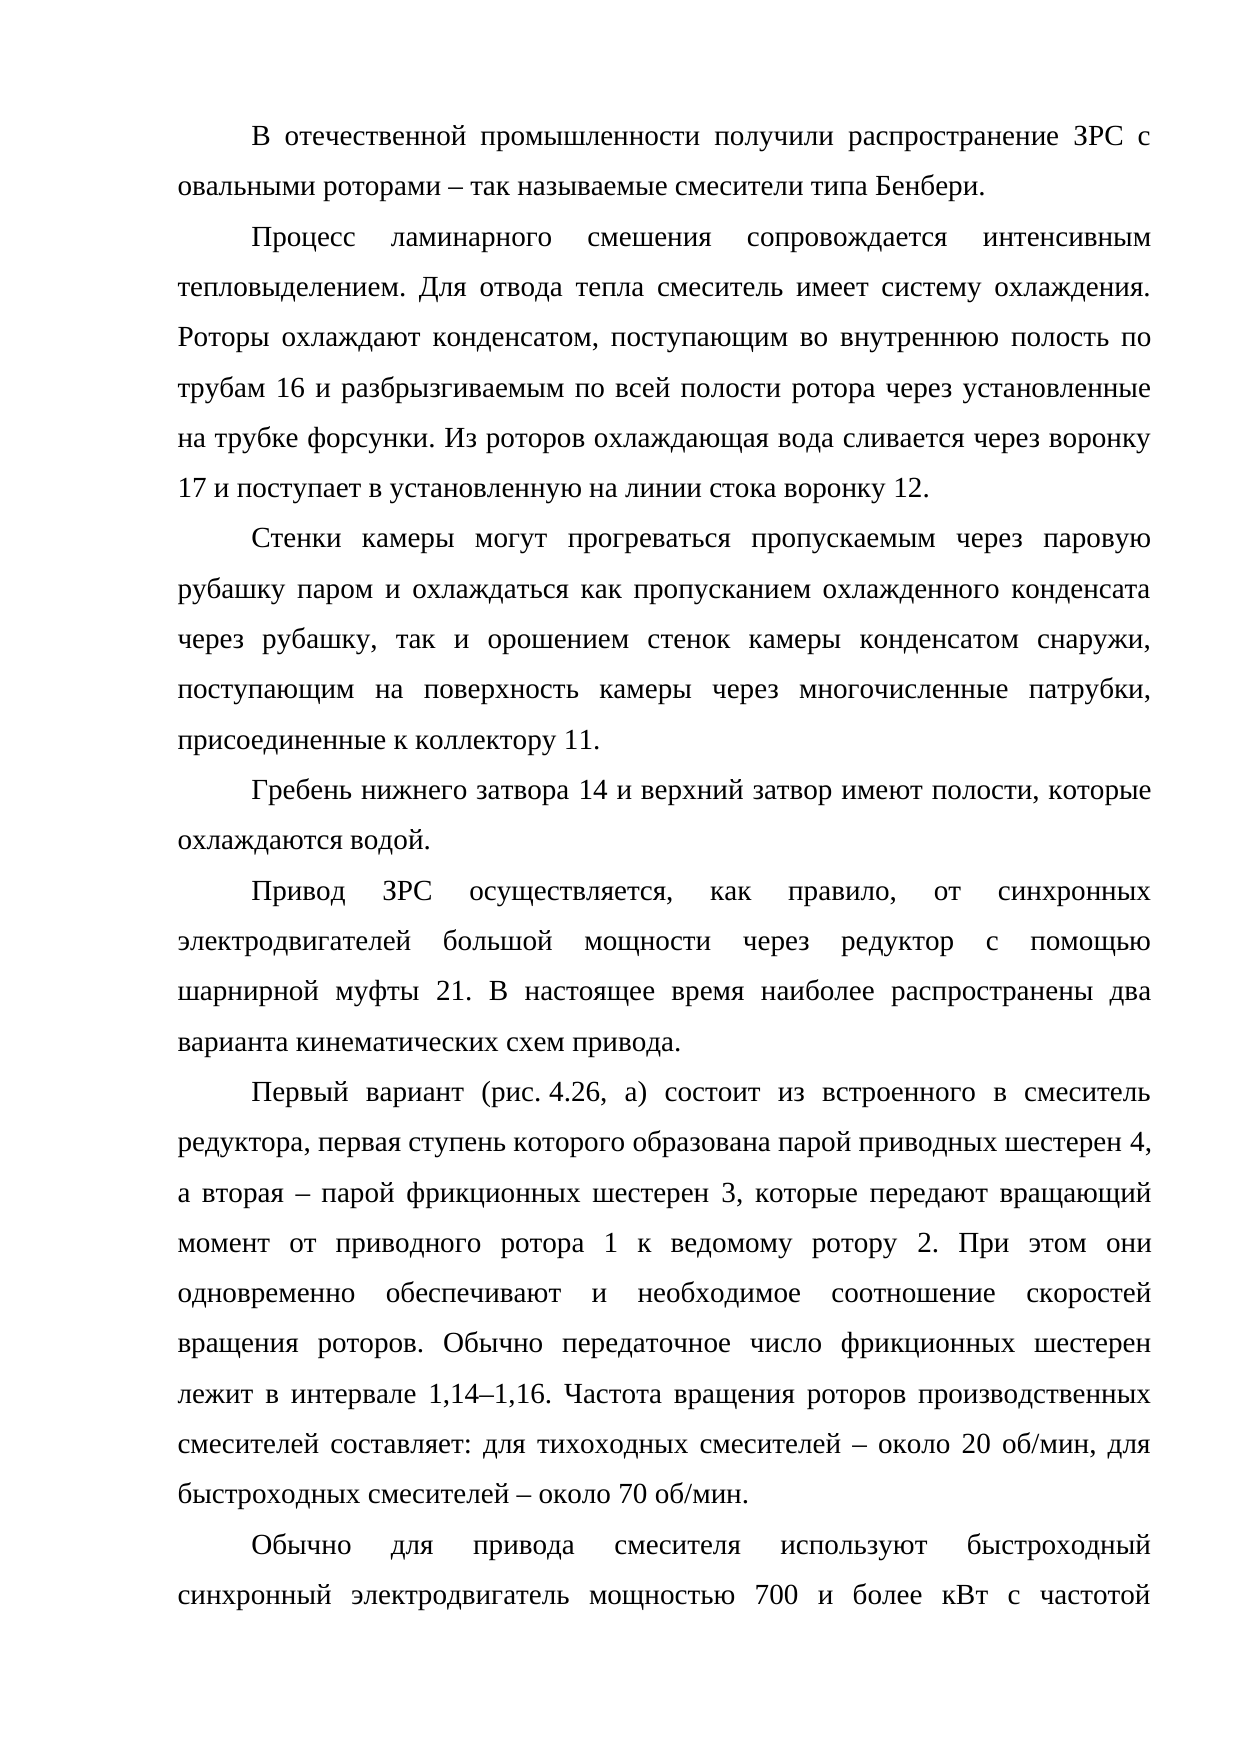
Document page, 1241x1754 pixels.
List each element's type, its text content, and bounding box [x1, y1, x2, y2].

text Процесс ламинарного смешения сопровождается интенсивным тепловыделением. Для отвода тепла смеситель имеет систему охлаждения. Роторы охлаждают конденсатом, поступающим во внутреннюю полость по трубам 16 и разбрызгиваемым по всей полости ротора через установленные на трубке форсунки. Из роторов охлаждающая вода сливается через воронку 17 и поступает в установленную на линии стока воронку 12. [177, 219, 1152, 504]
text В отечественной промышленности получили распространение ЗРС с овальными роторами – так называемые смесители типа Бенбери. [177, 118, 1152, 202]
text Привод ЗРС осуществляется, как правило, от синхронных электродвигателей большой мощности через редуктор с помощью шарнирной муфты 21. В настоящее время наиболее распространены два варианта кинематических схем привода. [177, 873, 1152, 1057]
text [177, 1527, 1152, 1611]
text Стенки камеры могут прогреваться пропускаемым через паровую рубашку паром и охлаждаться как пропусканием охлажденного конденсата через рубашку, так и орошением стенок камеры конденсатом снаружи, поступающим на поверхность камеры через многочисленные патрубки, присоединенные к коллектору 11. [177, 521, 1152, 755]
text Первый вариант (рис. 4.26, а) состоит из встроенного в смеситель редуктора, первая ступень которого образована парой приводных шестерен 4, а вторая – парой фрикционных шестерен 3, которые передают вращающий момент от приводного ротора 1 к ведомому ротору 2. При этом они одновременно обеспечивают и необходимое соотношение скоростей вращения роторов. Обычно передаточное число фрикционных шестерен лежит в интервале 1,14–1,16. Частота вращения роторов производственных смесителей составляет: для тихоходных смесителей – около 20 об/мин, для быстроходных смесителей – около 70 об/мин. [177, 1074, 1152, 1510]
text Гребень нижнего затвора 14 и верхний затвор имеют полости, которые охлаждаются водой. [177, 772, 1152, 856]
